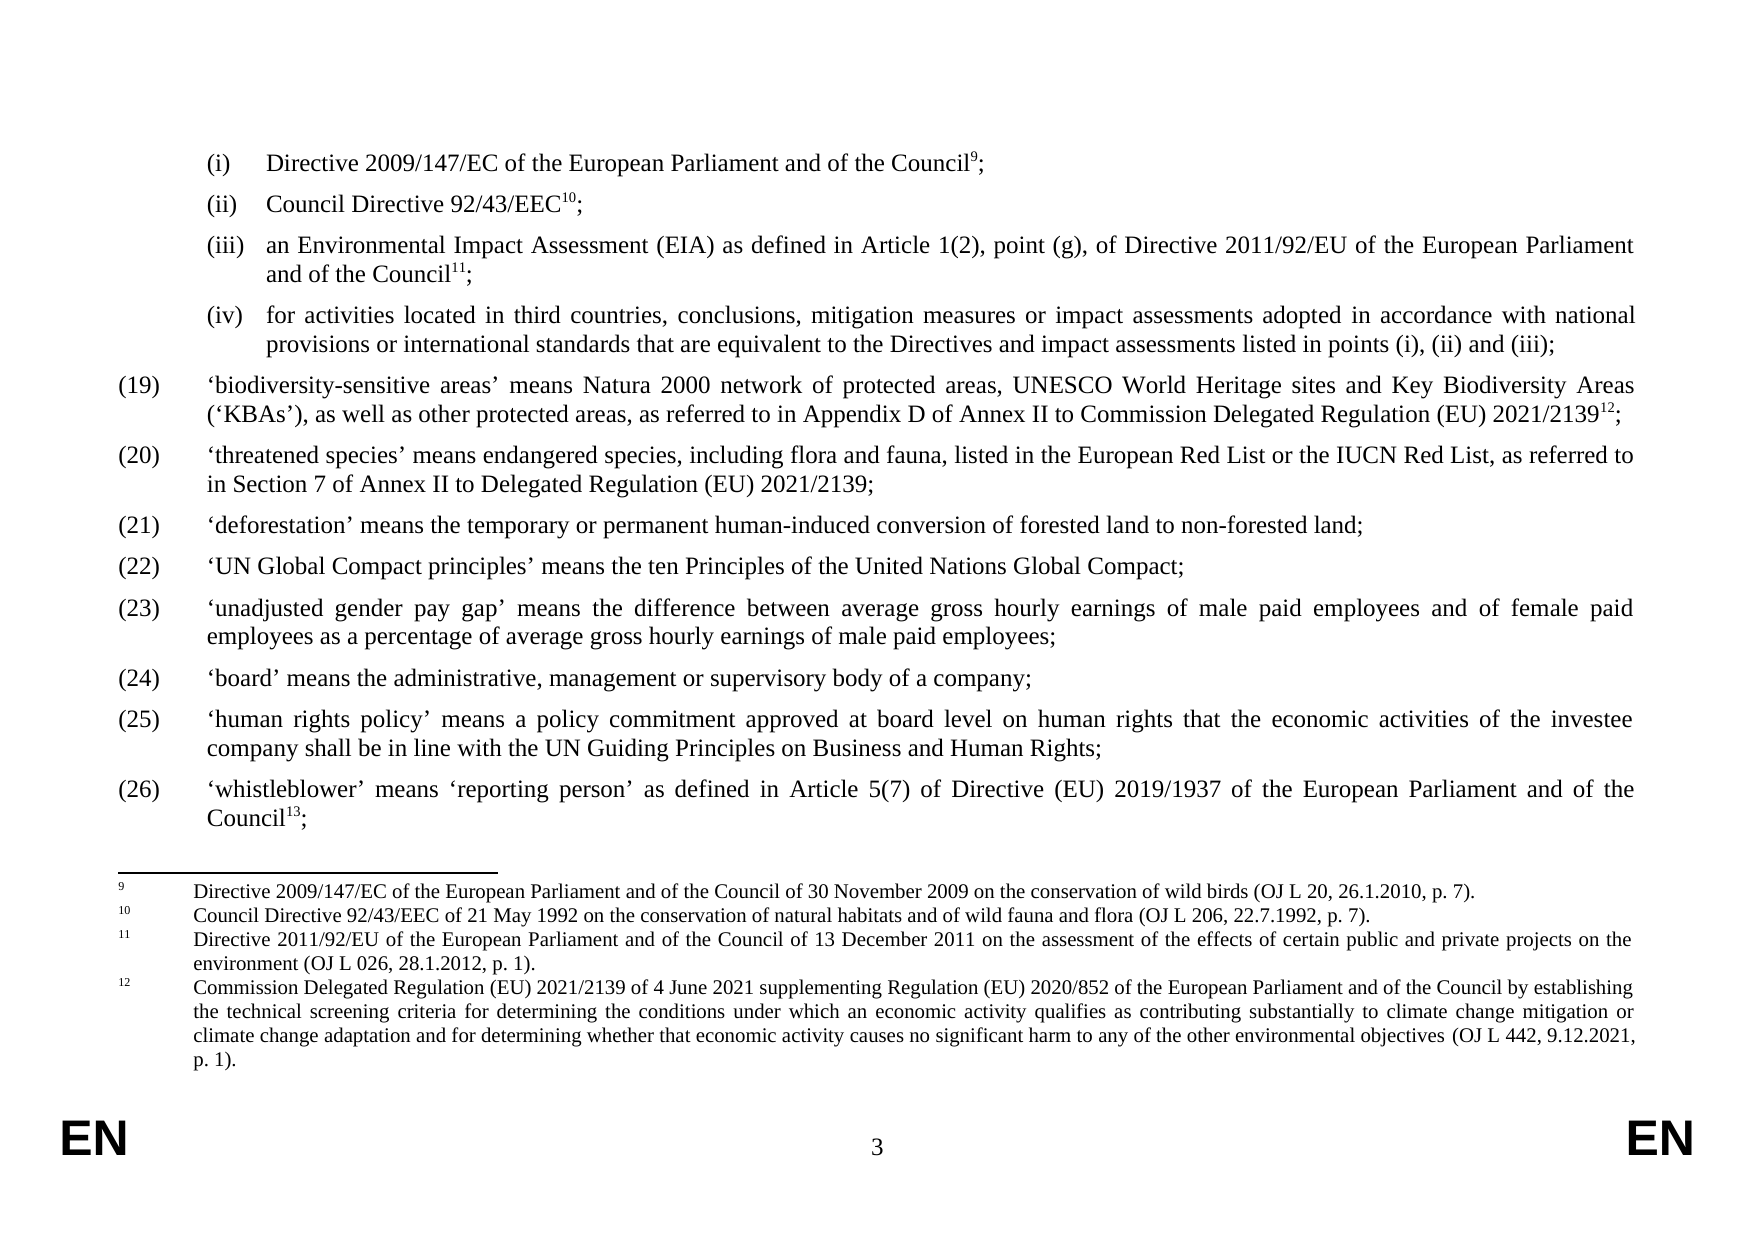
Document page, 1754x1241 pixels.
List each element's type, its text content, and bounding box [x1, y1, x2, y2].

text (i) Directive 2009/147/EC of the European Parliament and of the Council; [207, 148, 1636, 176]
text (iii) an Environmental Impact Assessment (EIA) as defined in Article 1(2), point (g), of Directive 2011/92/EU of the European Parliament and of the Council; [207, 230, 1636, 288]
text (20) ‘threatened species’ means endangered species, including flora and fauna, listed in the European Red List or the IUCN Red List, as referred to in Section 7 of Annex II to Delegated Regulation (EU) 2021/2139; [118, 440, 1636, 498]
text (19) ‘biodiversity-sensitive areas’ means Natura 2000 network of protected areas, UNESCO World Heritage sites and Key Biodiversity Areas (‘KBAs’), as well as other protected areas, as referred to in Appendix D of Annex II to Commission Delegated Regulation (EU) 2021/2139; [118, 370, 1636, 428]
text (24) ‘board’ means the administrative, management or supervisory body of a company; [118, 663, 1636, 691]
text (iv) for activities located in third countries, conclusions, mitigation measures or impact assessments adopted in accordance with national provisions or international standards that are equivalent to the Directives and impact assessments listed in points (i), (ii) and (iii); [207, 300, 1636, 358]
text (21) ‘deforestation’ means the temporary or permanent human-induced conversion of forested land to non-forested land; [118, 510, 1636, 539]
text (22) ‘UN Global Compact principles’ means the ten Principles of the United Nations Global Compact; [118, 551, 1636, 580]
text (25) ‘human rights policy’ means a policy commitment approved at board level on human rights that the economic activities of the investee company shall be in line with the UN Guiding Principles on Business and Human Rights; [118, 704, 1636, 761]
text (ii) Council Directive 92/43/EEC; [207, 189, 1636, 218]
text (23) ‘unadjusted gender pay gap’ means the difference between average gross hourly earnings of male paid employees and of female paid employees as a percentage of average gross hourly earnings of male paid employees; [118, 593, 1636, 650]
text (26) ‘whistleblower’ means ‘reporting person’ as defined in Article 5(7) of Directive (EU) 2019/1937 of the European Parliament and of the Council; [118, 774, 1636, 831]
